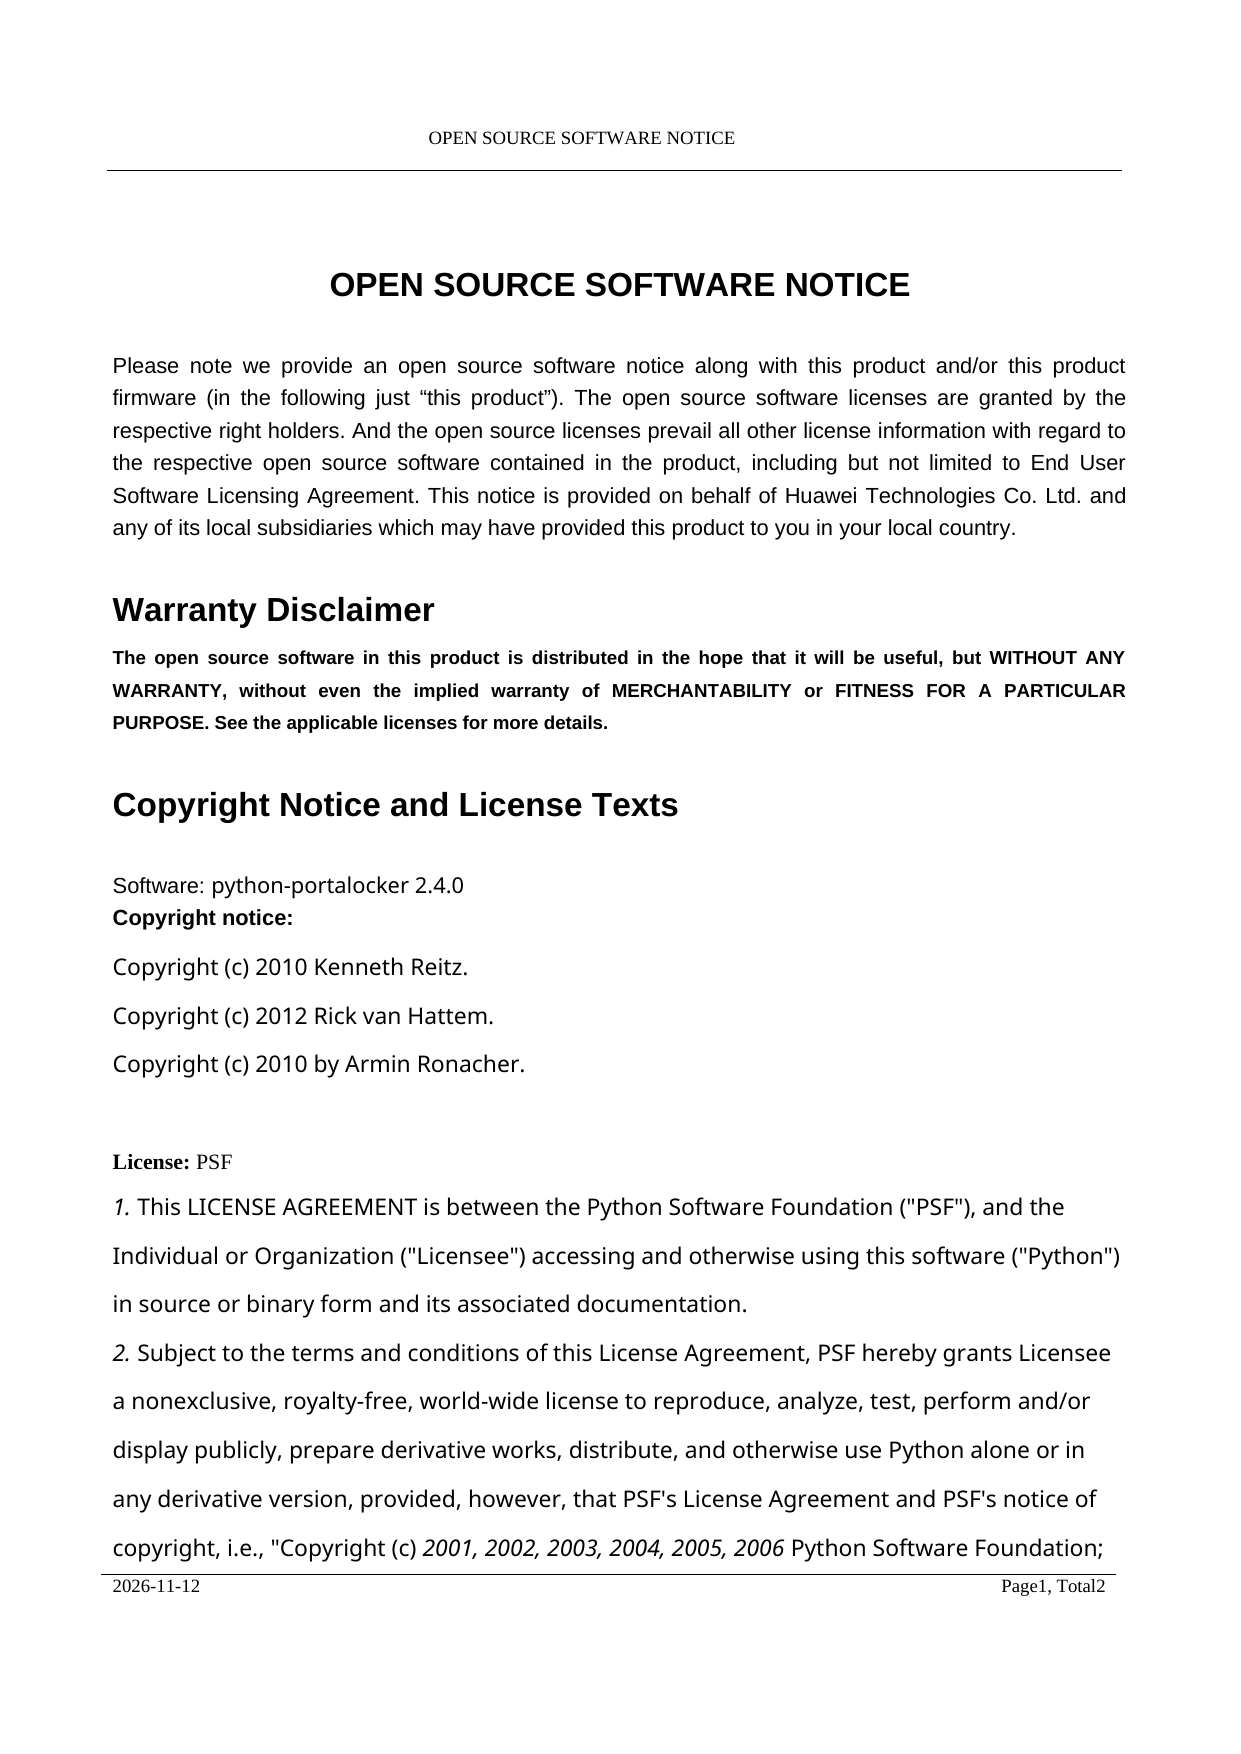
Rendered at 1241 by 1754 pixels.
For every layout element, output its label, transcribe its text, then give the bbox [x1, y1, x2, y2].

text Please note we provide an open source software notice along with this product and/or this product firmware (in the following just “this product”). The open source software licenses are granted by the respective right holders. And the open source licenses prevail all other license information with regard to the respective open source software contained in the product, including but not limited to End User Software Licensing Agreement. This notice is provided on behalf of Huawei Technologies Co. Ltd. and any of its local subsidiaries which may have provided this product to you in your local country. [112, 349, 1128, 544]
text Copyright notice: Copyright (c) 2010 Kenneth Reitz. Copyright (c) 2012 Rick van Hattem. Copyright (c) 2010 by Armin Ronacher. [112, 901, 1128, 1129]
text Copyright Notice and License Texts [112, 771, 1128, 836]
text Warranty Disclaimer [112, 576, 1128, 641]
text OPEN SOURCE SOFTWARE NOTICE [112, 251, 1128, 316]
text 1. This LICENSE AGREEMENT is between the Python Software Foundation ("PSF"), and the Individual or Organization ("Licensee") accessing and otherwise using this software ("Python") in source or binary form and its associated documentation. [112, 1190, 1128, 1320]
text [112, 1336, 1128, 1563]
text License: PSF [112, 1145, 1128, 1178]
text The open source software in this product is distributed in the hope that it will be useful, but WITHOUT ANY WARRANTY, without even the implied warranty of MERCHANTABILITY or FITNESS FOR A PARTICULAR PURPOSE. See the applicable licenses for more details. [112, 641, 1128, 739]
text Software: python-portalocker 2.4.0 [112, 869, 1128, 901]
